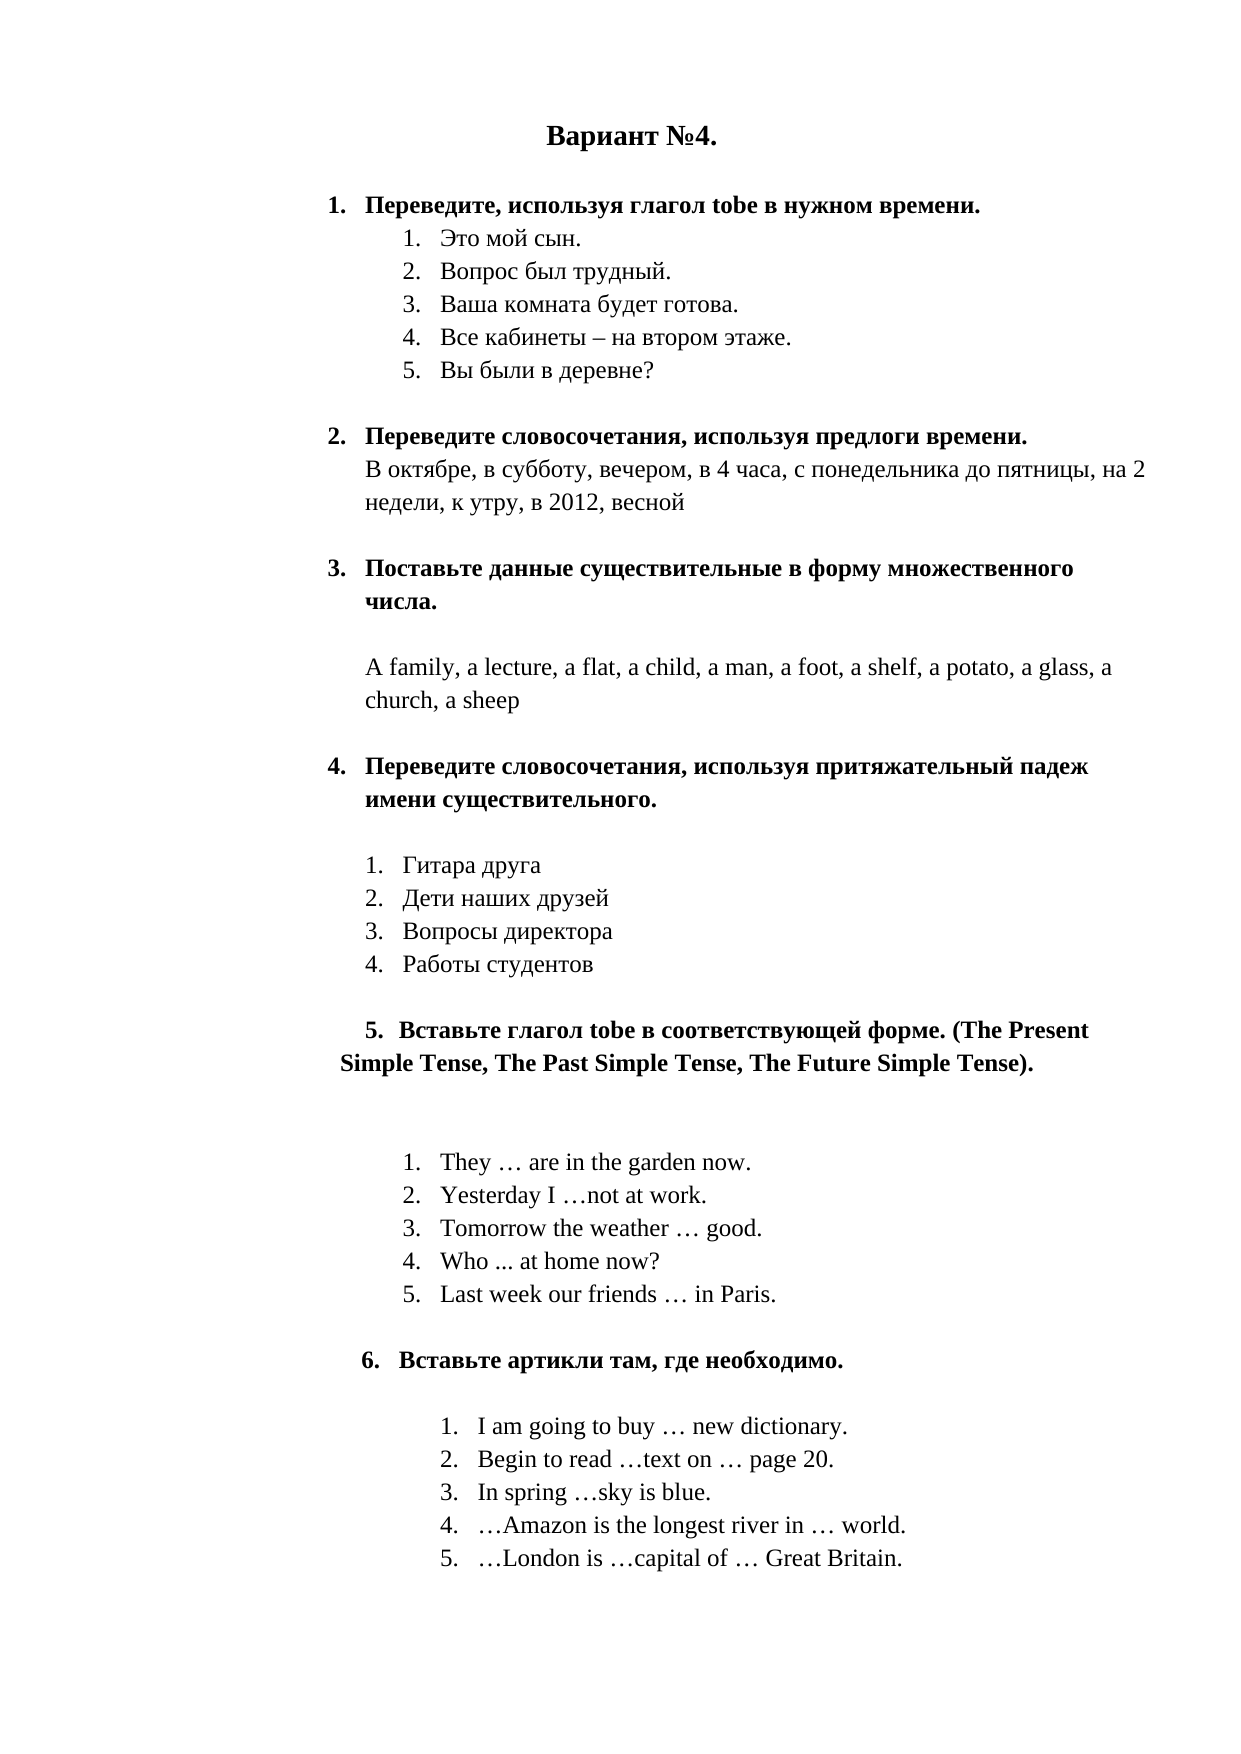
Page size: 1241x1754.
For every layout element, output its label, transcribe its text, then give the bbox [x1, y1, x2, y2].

list …Amazon is the longest river in … world. [440, 1511, 1152, 1539]
list Вопрос был трудный. [402, 256, 1152, 284]
list I am going to buy … new dictionary. [440, 1411, 1152, 1440]
list Вариант №4. [546, 118, 1152, 152]
list В октябре, в субботу, вечером, в 4 часа, с понедельника до пятницы, на 2 недели, к утру, в 2012, весной [365, 454, 1152, 516]
list Переведите, используя глагол tobe в нужном времени. [327, 190, 1152, 218]
list Работы студентов [365, 949, 1152, 978]
list In spring …sky is blue. [440, 1477, 1152, 1506]
list …London is …capital of … Great Britain. [440, 1543, 1152, 1572]
list Все кабинеты – на втором этаже. [402, 322, 1152, 351]
list Who ... at home now? [402, 1246, 1152, 1275]
list Begin to read …text on … page 20. [440, 1444, 1152, 1473]
list Переведите словосочетания, используя предлоги времени. [327, 421, 1152, 449]
list Tomorrow the weather … good. [402, 1213, 1152, 1242]
list Вставьте глагол tobe в соответствующей форме. (The Present Simple Tense, The Past Simple Tense, The Future Simple Tense). [340, 1015, 1152, 1077]
list Ваша комната будет готова. [402, 289, 1152, 317]
list Last week our friends … in Paris. [402, 1279, 1152, 1308]
list Поставьте данные существительные в форму множественного числа. [327, 553, 1152, 615]
list Вставьте артикли там, где необходимо. [361, 1345, 1152, 1374]
list Это мой сын. [402, 223, 1152, 251]
list Yesterday I …not at work. [402, 1180, 1152, 1209]
list Вы были в деревне? [402, 355, 1152, 383]
list They … are in the garden now. [402, 1147, 1152, 1176]
list Вопросы директора [365, 916, 1152, 945]
list Дети наших друзей [365, 883, 1152, 912]
list Гитара друга [365, 850, 1152, 879]
list A family, a lecture, a flat, a child, a man, a foot, a shelf, a potato, a glass, a church, a sheep [365, 652, 1152, 714]
list Переведите словосочетания, используя притяжательный падеж имени существительного. [327, 751, 1152, 813]
